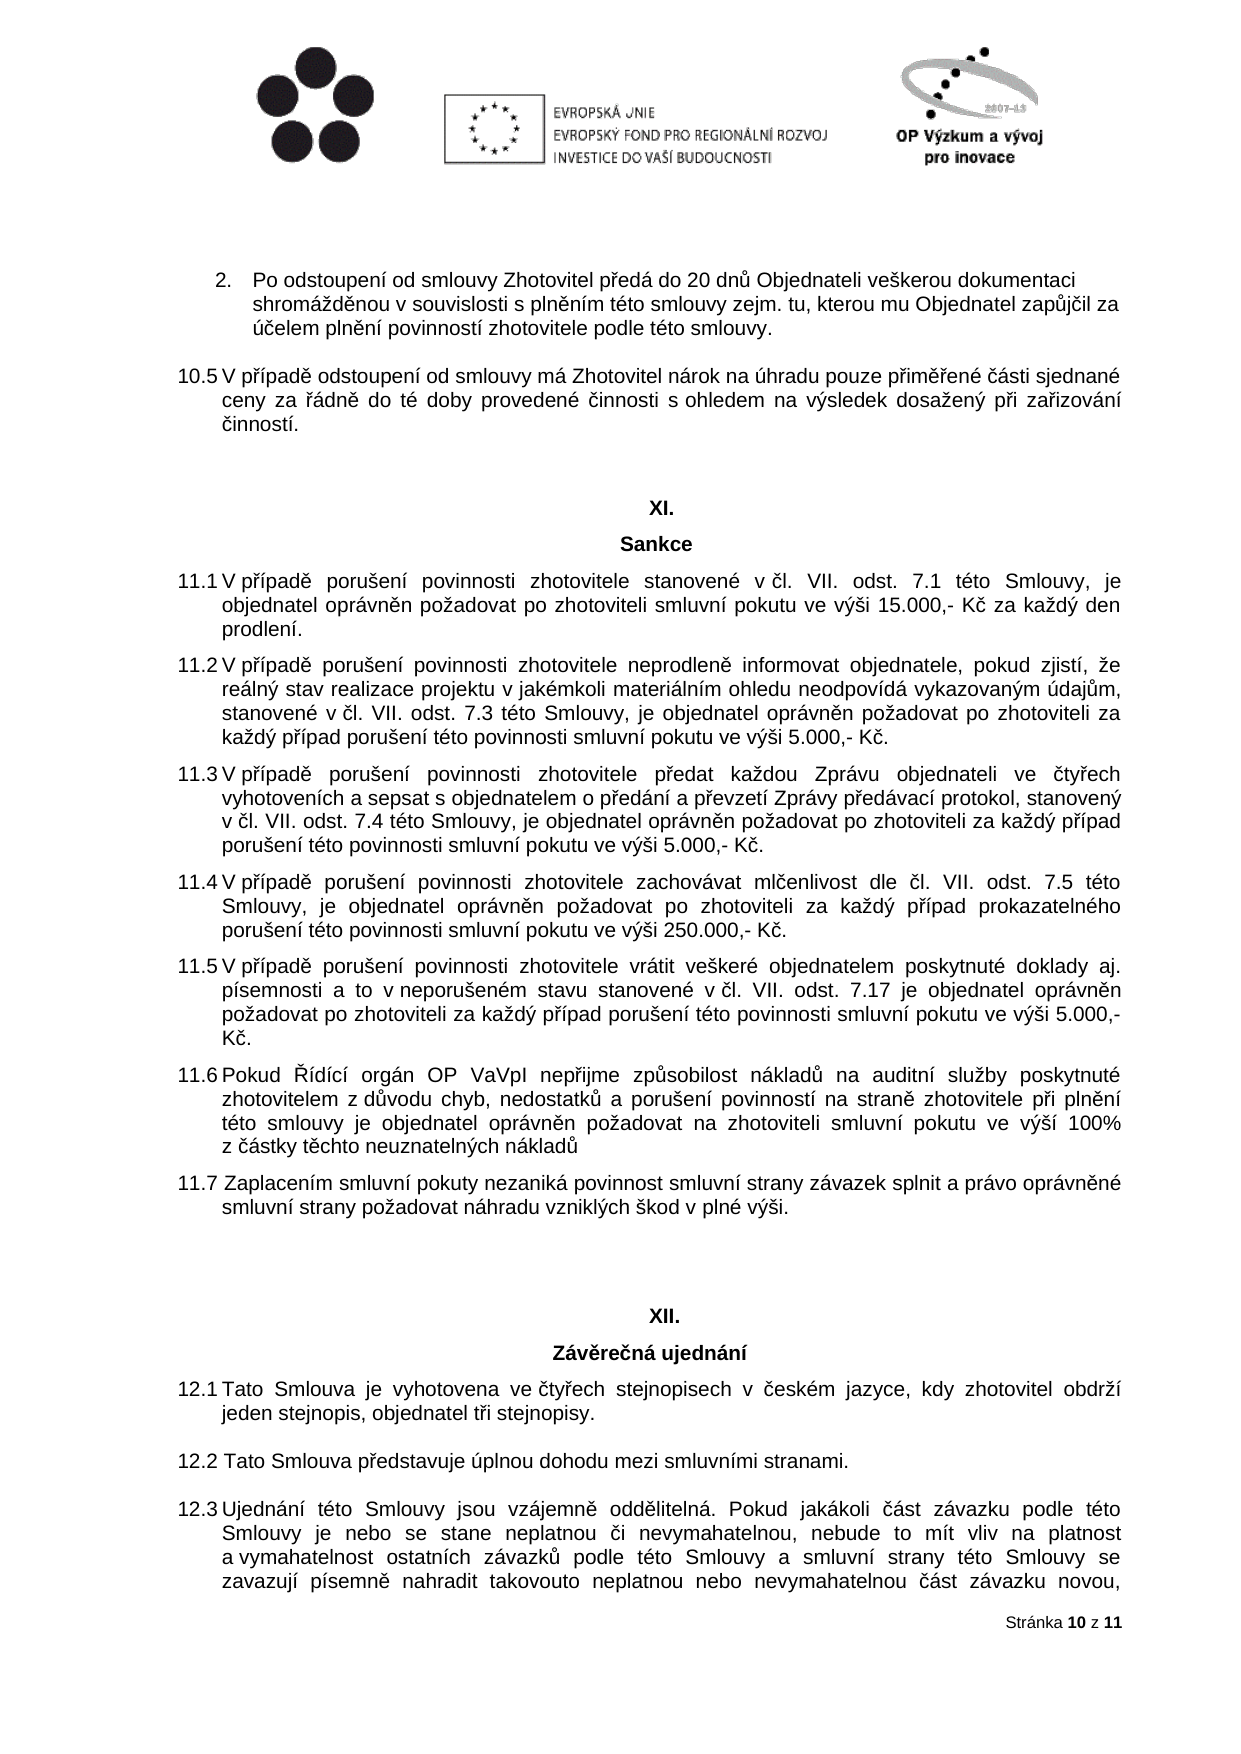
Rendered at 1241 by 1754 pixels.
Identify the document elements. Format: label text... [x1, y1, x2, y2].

text 11.3 V případě porušení povinnosti zhotovitele předat každou Zprávu objednateli ve čtyřech vyhotoveních a sepsat s objednatelem o předání a převzetí Zprávy předávací protokol, stanovený v čl. VII. odst. 7.4 této Smlouvy, je objednatel oprávněn požadovat po zhotoviteli za každý případ porušení této povinnosti smluvní pokutu ve výši 5.000,- Kč. [177, 761, 1122, 857]
text 10.5 V případě odstoupení od smlouvy má Zhotovitel nárok na úhradu pouze přiměřené části sjednané ceny za řádně do té doby provedené činnosti s ohledem na výsledek dosažený při zařizování činností. [177, 363, 1122, 435]
text 12.1 Tato Smlouva je vyhotovena ve čtyřech stejnopisech v českém jazyce, kdy zhotovitel obdrží jeden stejnopis, objednatel tři stejnopisy. [177, 1377, 1122, 1425]
text 11.4 V případě porušení povinnosti zhotovitele zachovávat mlčenlivost dle čl. VII. odst. 7.5 této Smlouvy, je objednatel oprávněn požadovat po zhotoviteli za každý případ prokazatelného porušení této povinnosti smluvní pokutu ve výši 250.000,- Kč. [177, 870, 1122, 942]
text 11.2 V případě porušení povinnosti zhotovitele neprodleně informovat objednatele, pokud zjistí, že reálný stav realizace projektu v jakémkoli materiálním ohledu neodpovídá vykazovaným údajům, stanovené v čl. VII. odst. 7.3 této Smlouvy, je objednatel oprávněn požadovat po zhotoviteli za každý případ porušení této povinnosti smluvní pokutu ve výši 5.000,- Kč. [177, 653, 1122, 749]
text 11.1 V případě porušení povinnosti zhotovitele stanovené v čl. VII. odst. 7.1 této Smlouvy, je objednatel oprávněn požadovat po zhotoviteli smluvní pokutu ve výši 15.000,- Kč za každý den prodlení. [177, 569, 1122, 641]
text 12.2 Tato Smlouva představuje úplnou dohodu mezi smluvními stranami. [177, 1449, 1122, 1473]
list Po odstoupení od smlouvy Zhotovitel předá do 20 dnů Objednateli veškerou dokumentaci shromážděnou v souvislosti s plněním této smlouvy zejm. tu, kterou mu Objednatel zapůjčil za účelem plnění povinností zhotovitele podle této smlouvy. [215, 268, 1122, 339]
text 11.5 V případě porušení povinnosti zhotovitele vrátit veškeré objednatelem poskytnuté doklady aj. písemnosti a to v neporušeném stavu stanovené v čl. VII. odst. 7.17 je objednatel oprávněn požadovat po zhotoviteli za každý případ porušení této povinnosti smluvní pokutu ve výši 5.000,- Kč. [177, 954, 1122, 1050]
text Závěrečná ujednání [177, 1341, 1122, 1364]
picture [186, 29, 1113, 193]
text Sankce [546, 532, 1122, 556]
text 11.6 Pokud Řídící orgán OP VaVpI nepřijme způsobilost nákladů na auditní služby poskytnuté zhotovitelem z důvodu chyb, nedostatků a porušení povinností na straně zhotovitele při plnění této smlouvy je objednatel oprávněn požadovat na zhotoviteli smluvní pokutu ve výší 100% z částky těchto neuznatelných nákladů [177, 1062, 1122, 1158]
text 11.7 Zaplacením smluvní pokuty nezaniká povinnost smluvní strany závazek splnit a právo oprávněné smluvní strany požadovat náhradu vzniklých škod v plné výši. [177, 1171, 1122, 1219]
